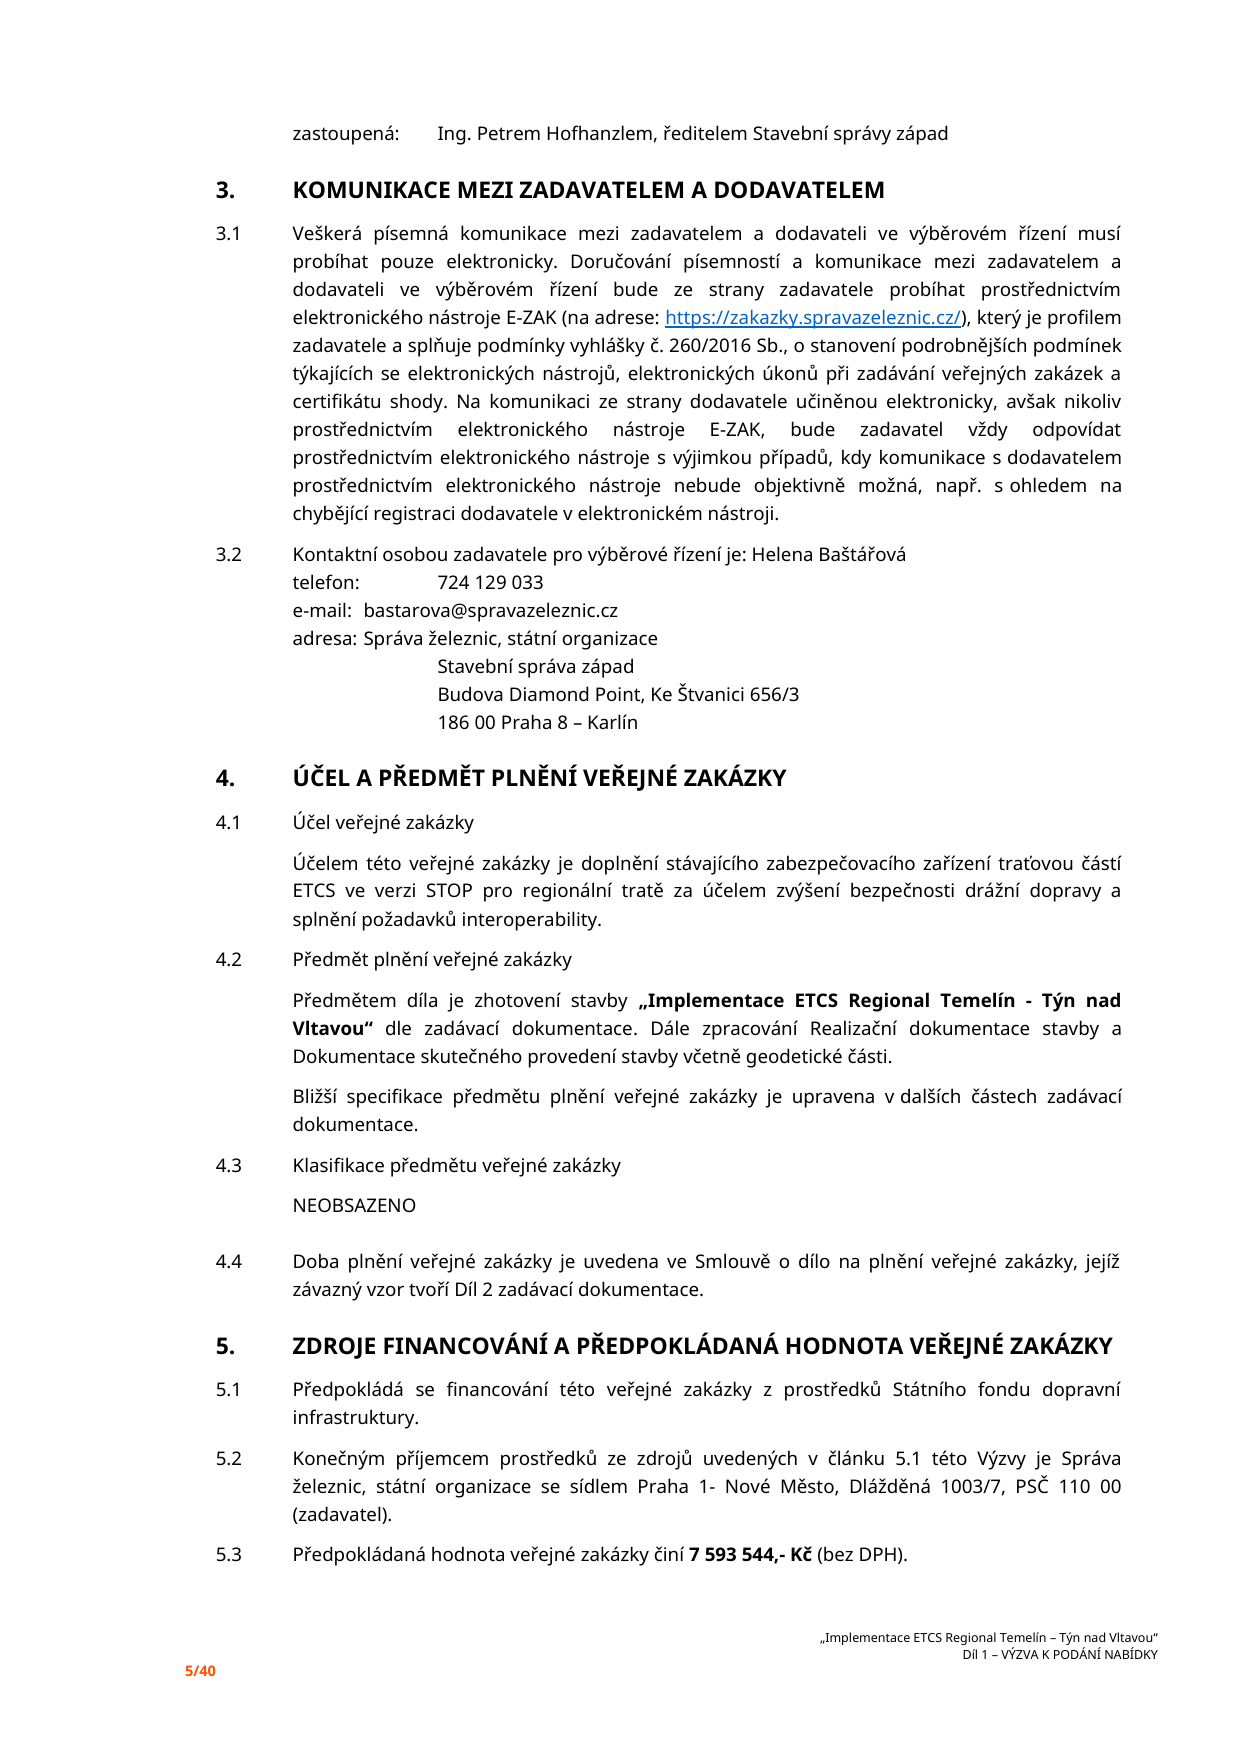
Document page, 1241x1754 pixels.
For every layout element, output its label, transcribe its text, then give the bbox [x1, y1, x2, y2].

text NEOBSAZENO [292, 1192, 1122, 1218]
text Účelem této veřejné zakázky je doplnění stávajícího zabezpečovacího zařízení traťovou částí ETCS ve verzi STOP pro regionální tratě za účelem zvýšení bezpečnosti drážní dopravy a splnění požadavků interoperability. [292, 850, 1122, 931]
text ZDROJE FINANCOVÁNÍ A PŘEDPOKLÁDANÁ HODNOTA VEŘEJNÉ ZAKÁZKY [216, 1329, 1122, 1361]
text e-mail: bastarova@spravazeleznic.cz [292, 597, 1122, 623]
text Předmětem díla je zhotovení stavby „Implementace ETCS Regional Temelín - Týn nad Vltavou“ dle zadávací dokumentace. Dále zpracování Realizační dokumentace stavby a Dokumentace skutečného provedení stavby včetně geodetické části. [292, 987, 1122, 1068]
text Bližší specifikace předmětu plnění veřejné zakázky je upravena v dalších částech zadávací dokumentace. [292, 1083, 1122, 1137]
text ÚČEL A PŘEDMĚT PLNĚNÍ VEŘEJNÉ ZAKÁZKY [216, 762, 1122, 794]
text Předpokládaná hodnota veřejné zakázky činí 7 593 544,- Kč (bez DPH). [216, 1542, 1122, 1567]
text Kontaktní osobou zadavatele pro výběrové řízení je: Helena Baštářová [216, 541, 1122, 567]
text Klasifikace předmětu veřejné zakázky [216, 1152, 1122, 1177]
text Předmět plnění veřejné zakázky [216, 946, 1122, 972]
list telefon: 724 129 033 [292, 569, 1122, 595]
text Předpokládá se financování této veřejné zakázky z prostředků Státního fondu dopravní infrastruktury. [216, 1376, 1122, 1430]
text zastoupená: Ing. Petrem Hofhanzlem, ředitelem Stavební správy západ [292, 121, 1122, 146]
text KOMUNIKACE MEZI ZADAVATELEM a DODAVATELEM [216, 174, 1122, 205]
text Stavební správa západ [366, 653, 1122, 679]
text 186 00 Praha 8 – Karlín [437, 709, 1122, 735]
text Konečným příjemcem prostředků ze zdrojů uvedených v článku 5.1 této Výzvy je Správa železnic, státní organizace se sídlem Praha 1- Nové Město, Dlážděná 1003/7, PSČ 110 00 (zadavatel). [216, 1445, 1122, 1527]
text Budova Diamond Point, Ke Štvanici 656/3 [366, 681, 1122, 707]
text adresa: Správa železnic, státní organizace [292, 625, 1122, 651]
text Účel veřejné zakázky [216, 809, 1122, 835]
text Doba plnění veřejné zakázky je uvedena ve Smlouvě o dílo na plnění veřejné zakázky, jejíž závazný vzor tvoří Díl 2 zadávací dokumentace. [216, 1248, 1122, 1302]
text Veškerá písemná komunikace mezi zadavatelem a dodavateli ve výběrovém řízení musí probíhat pouze elektronicky. Doručování písemností a komunikace mezi zadavatelem a dodavateli ve výběrovém řízení bude ze strany zadavatele probíhat prostřednictvím elektronického nástroje E-ZAK (na adrese: https://zakazky.spravazeleznic.cz/), který je profilem zadavatele a splňuje podmínky vyhlášky č. 260/2016 Sb., o stanovení podrobnějších podmínek týkajících se elektronických nástrojů, elektronických úkonů při zadávání veřejných zakázek a certifikátu shody. Na komunikaci ze strany dodavatele učiněnou elektronicky, avšak nikoliv prostřednictvím elektronického nástroje E-ZAK, bude zadavatel vždy odpovídat prostřednictvím elektronického nástroje s výjimkou případů, kdy komunikace s dodavatelem prostřednictvím elektronického nástroje nebude objektivně možná, např. s ohledem na chybějící registraci dodavatele v elektronickém nástroji. [216, 221, 1122, 526]
